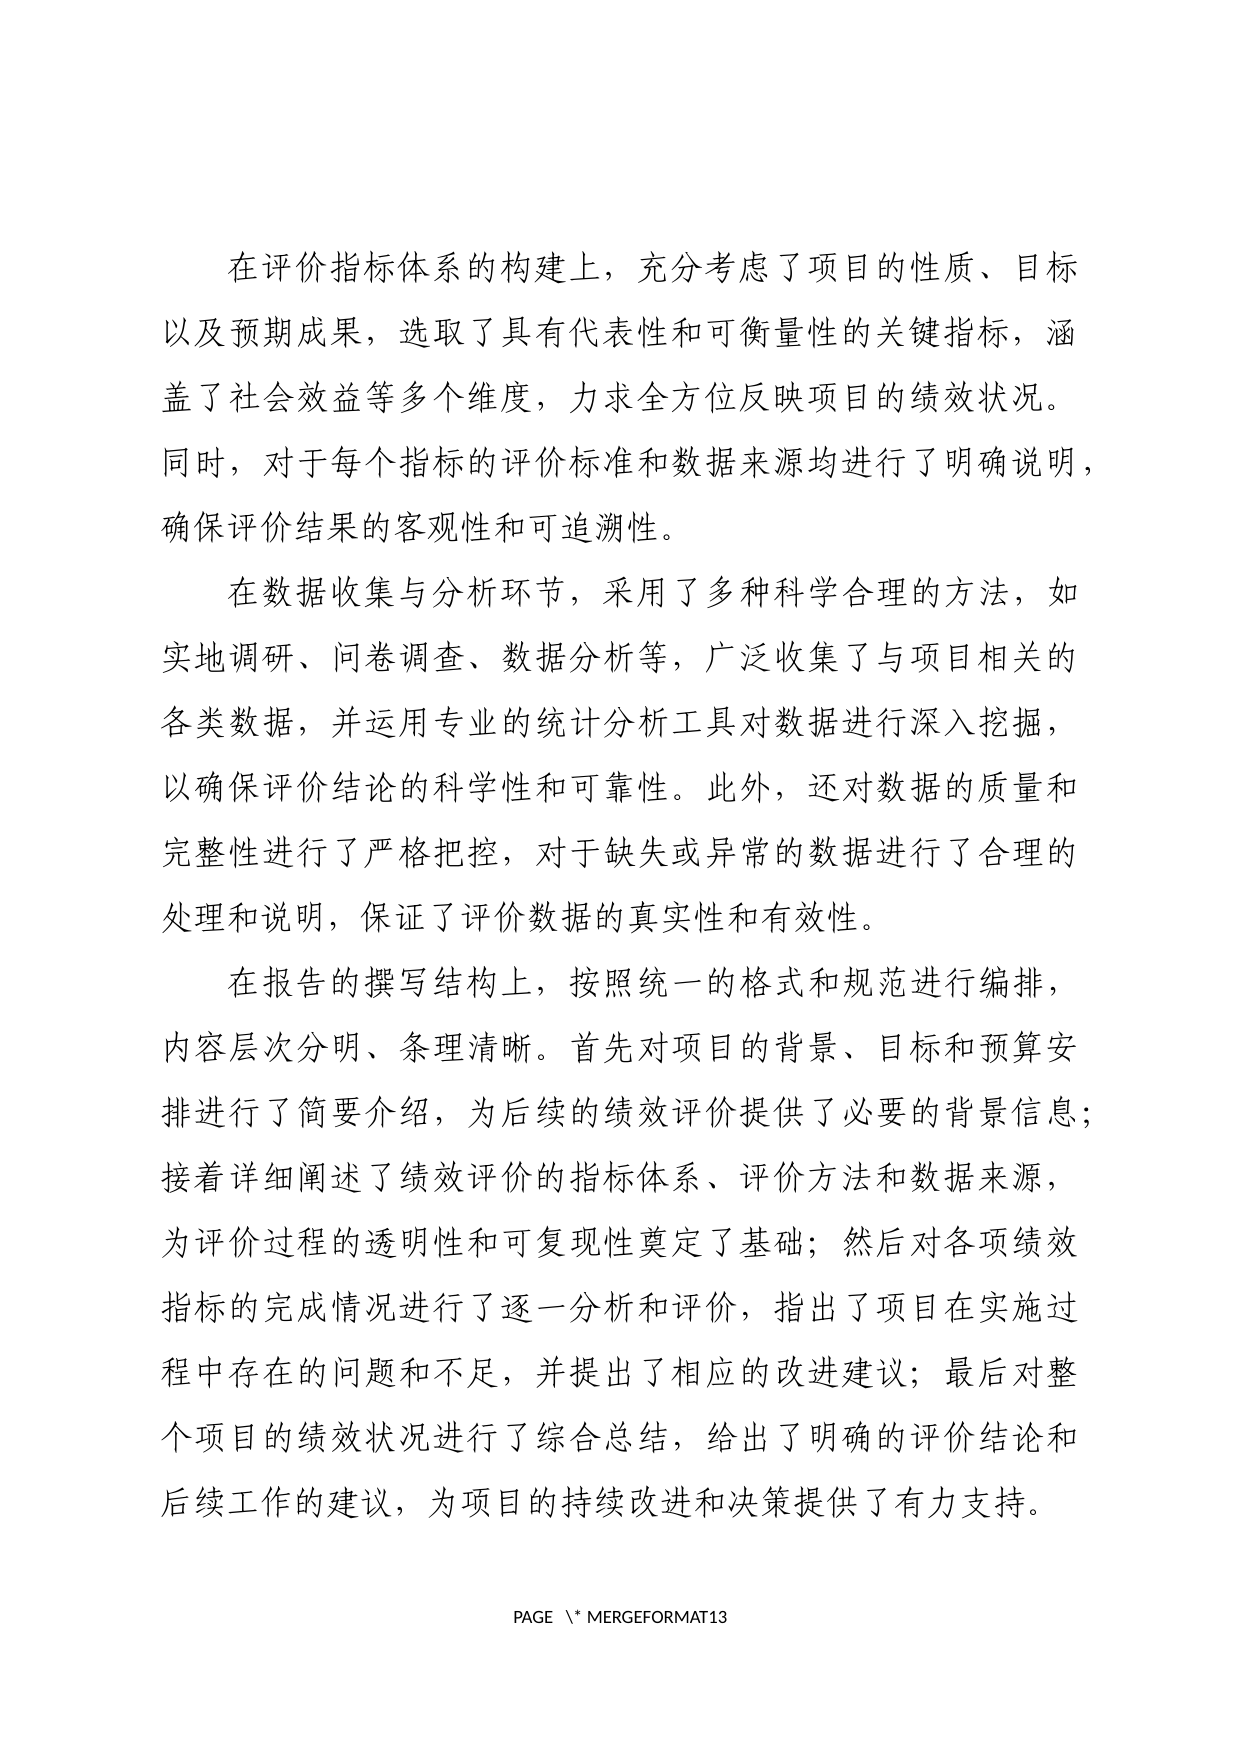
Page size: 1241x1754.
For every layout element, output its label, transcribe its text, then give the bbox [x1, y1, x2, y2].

text 在报告的撰写结构上，按照统一的格式和规范进行编排，内容层次分明、条理清晰。首先对项目的背景、目标和预算安排进行了简要介绍，为后续的绩效评价提供了必要的背景信息；接着详细阐述了绩效评价的指标体系、评价方法和数据来源，为评价过程的透明性和可复现性奠定了基础；然后对各项绩效指标的完成情况进行了逐一分析和评价，指出了项目在实施过程中存在的问题和不足，并提出了相应的改进建议；最后对整个项目的绩效状况进行了综合总结，给出了明确的评价结论和后续工作的建议，为项目的持续改进和决策提供了有力支持。 [159, 948, 1081, 1533]
text 在数据收集与分析环节，采用了多种科学合理的方法，如实地调研、问卷调查、数据分析等，广泛收集了与项目相关的各类数据，并运用专业的统计分析工具对数据进行深入挖掘，以确保评价结论的科学性和可靠性。此外，还对数据的质量和完整性进行了严格把控，对于缺失或异常的数据进行了合理的处理和说明，保证了评价数据的真实性和有效性。 [159, 558, 1081, 948]
text 在评价指标体系的构建上，充分考虑了项目的性质、目标以及预期成果，选取了具有代表性和可衡量性的关键指标，涵盖了社会效益等多个维度，力求全方位反映项目的绩效状况。同时，对于每个指标的评价标准和数据来源均进行了明确说明，确保评价结果的客观性和可追溯性。 [159, 233, 1081, 558]
